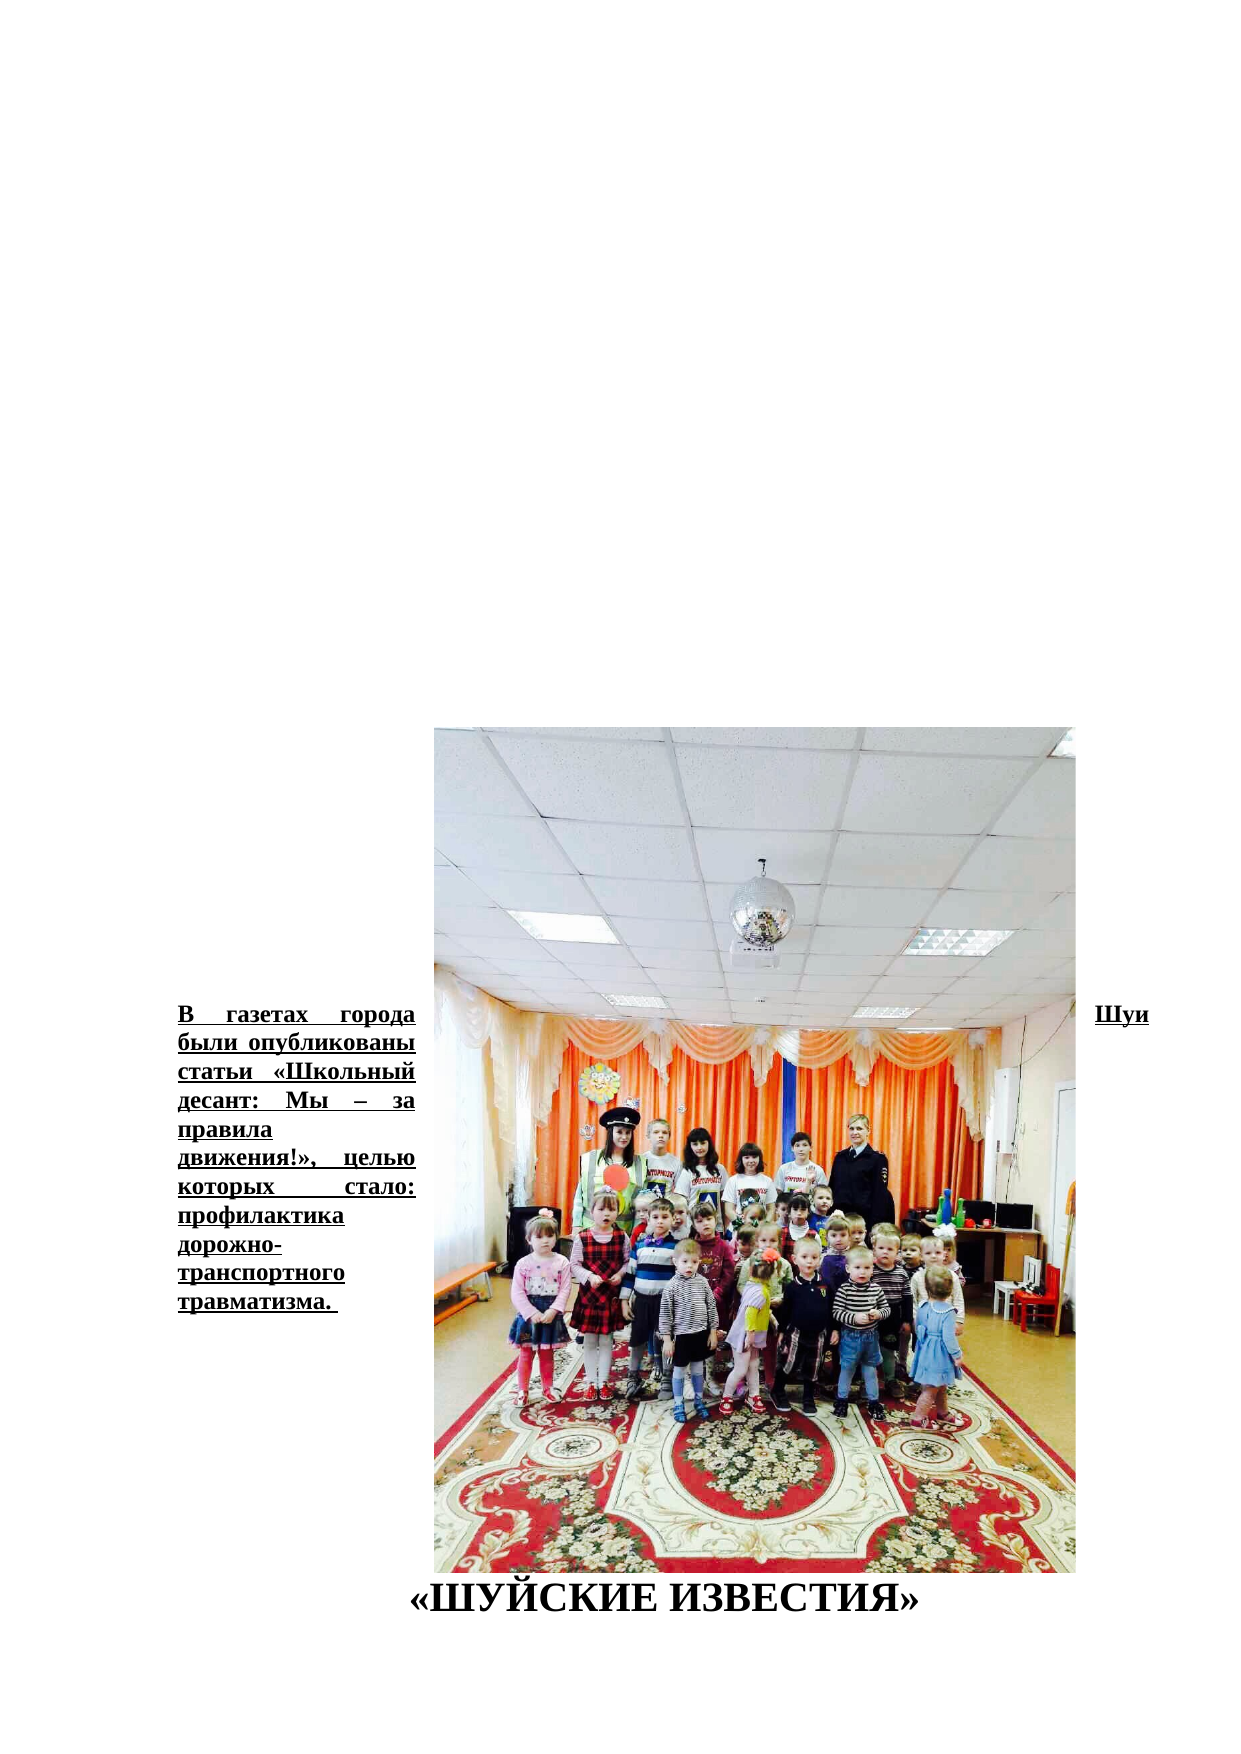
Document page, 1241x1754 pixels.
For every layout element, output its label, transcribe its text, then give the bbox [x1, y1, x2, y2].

text В газетах города Шуи были опубликованы статьи «Школьный десант: Мы – за правила движения!», целью которых стало: профилактика дорожно-транспортного травматизма. [1076, 999, 1152, 1315]
text «ШУЙСКИЕ ИЗВЕСТИЯ» [177, 1315, 1152, 1620]
text В газетах города Шуи были опубликованы статьи «Школьный десант: Мы – за правила движения!», целью которых стало: профилактика дорожно-транспортного травматизма. [177, 999, 434, 1315]
picture [434, 727, 1076, 1573]
